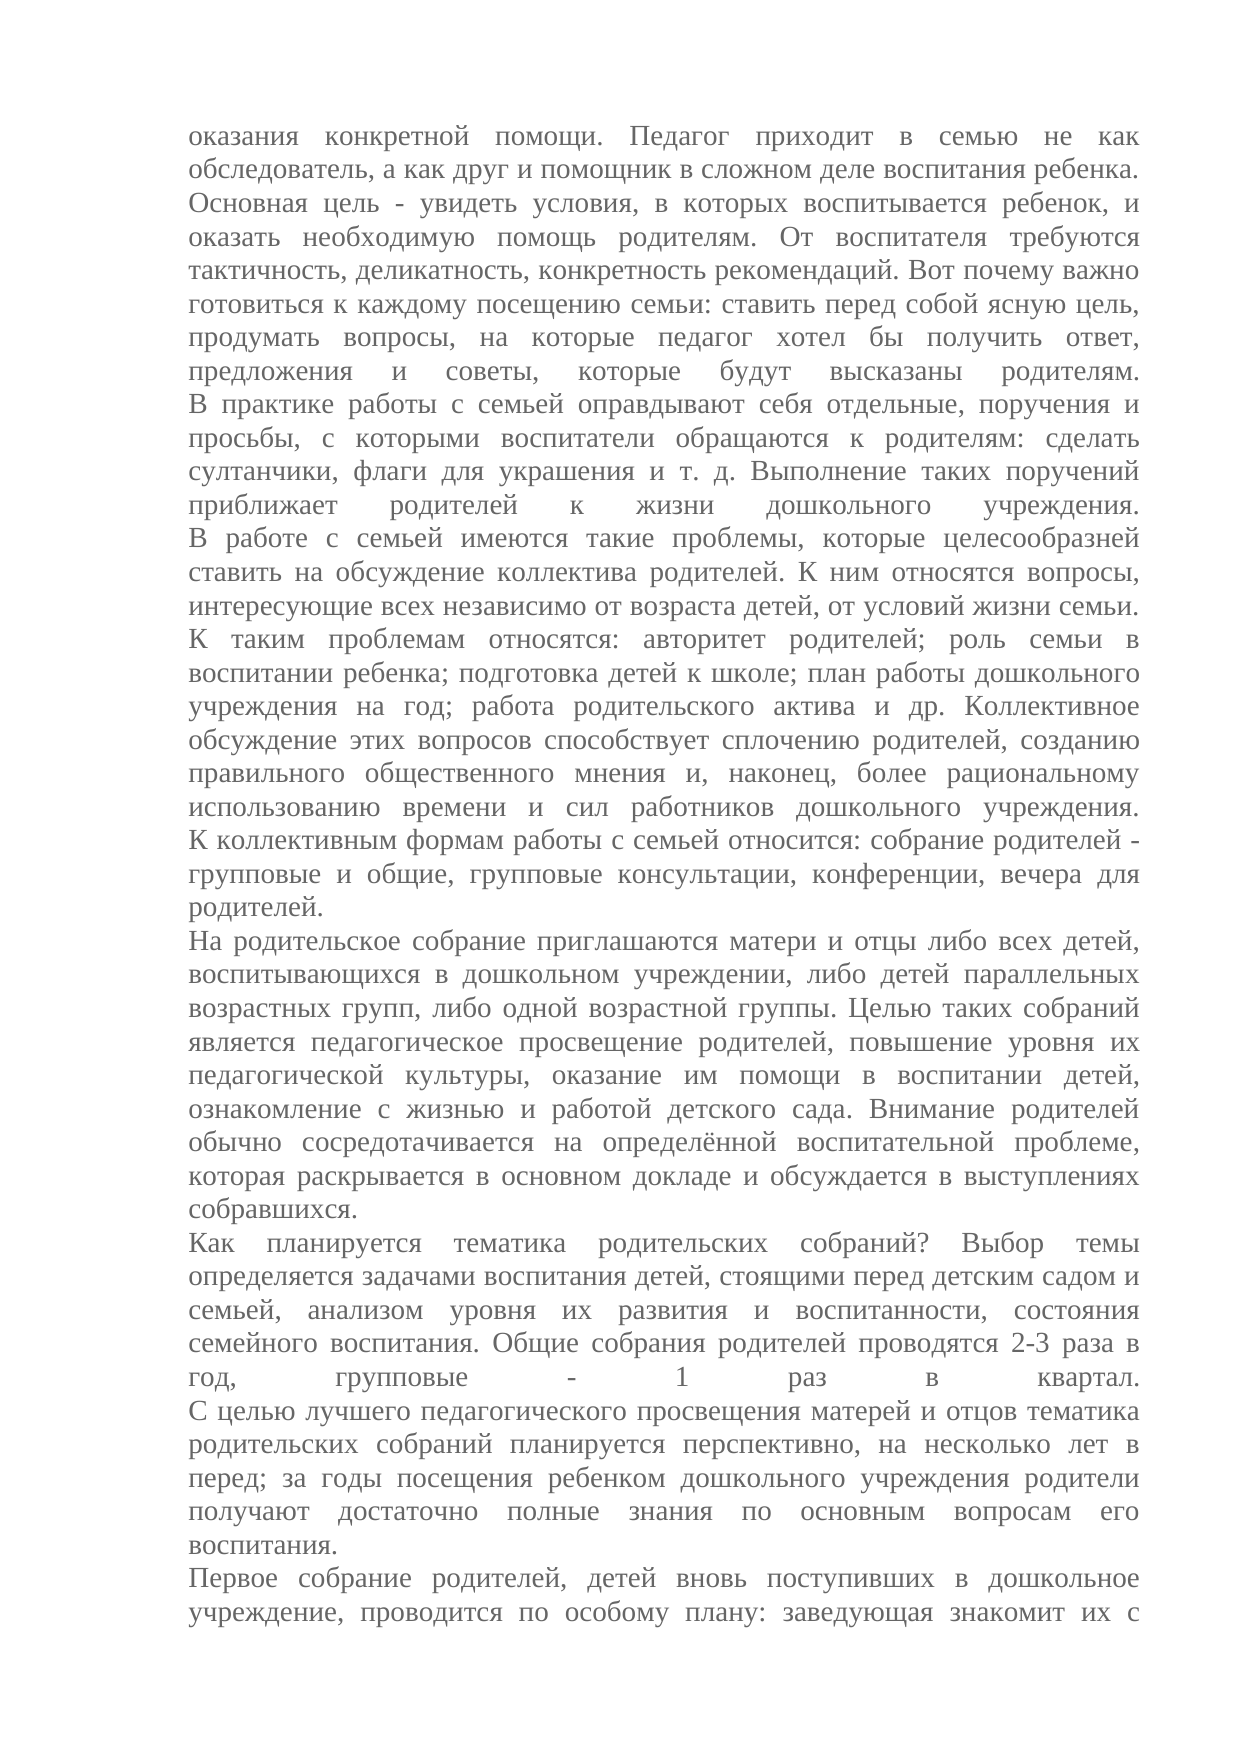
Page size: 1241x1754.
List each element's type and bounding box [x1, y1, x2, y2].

text [188, 118, 1141, 1627]
